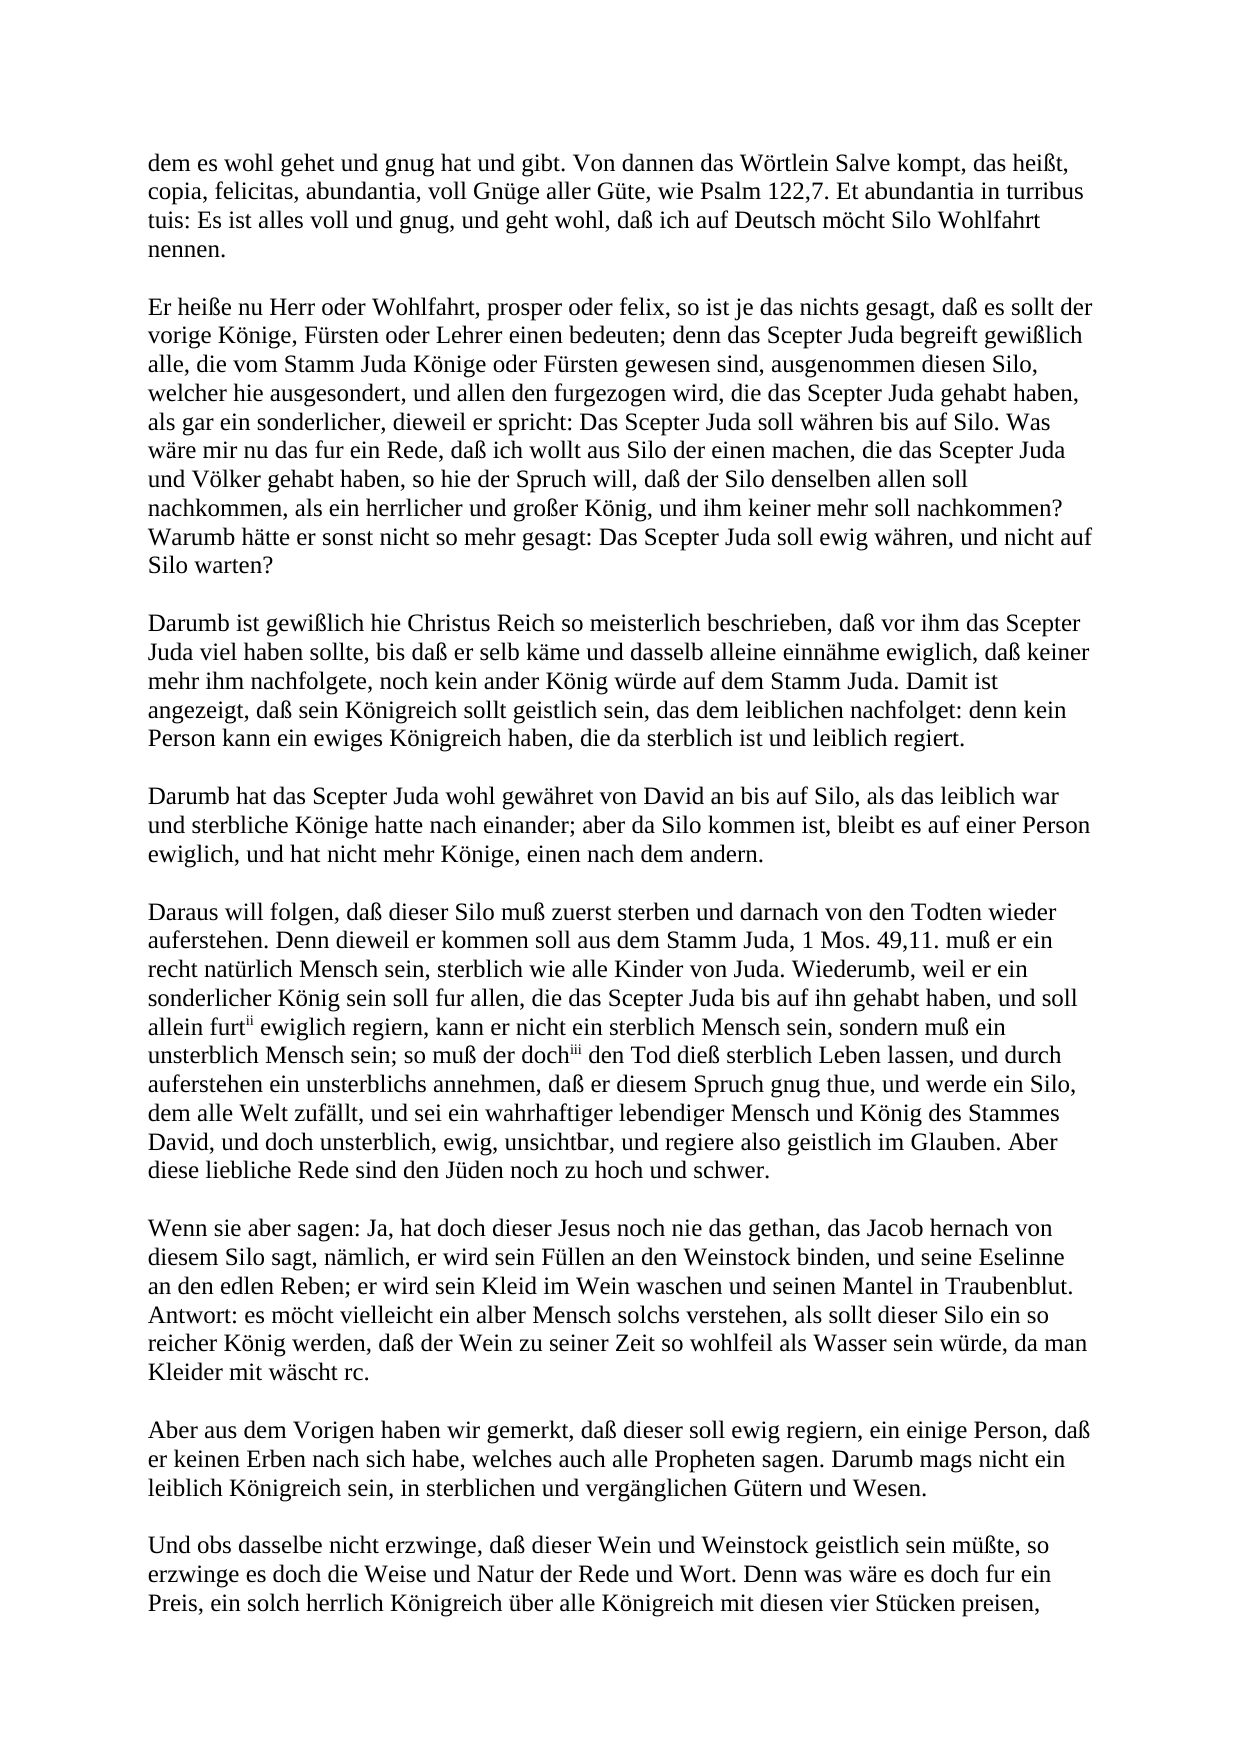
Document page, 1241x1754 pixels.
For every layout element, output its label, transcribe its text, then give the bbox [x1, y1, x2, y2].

text Darumb hat das Scepter Juda wohl gewähret von David an bis auf Silo, als das leiblich war und sterbliche Könige hatte nach einander; aber da Silo kommen ist, bleibt es auf einer Person ewiglich, und hat nicht mehr Könige, einen nach dem andern. [148, 781, 1093, 868]
text Er heiße nu Herr oder Wohlfahrt, prosper oder felix, so ist je das nichts gesagt, daß es sollt der vorige Könige, Fürsten oder Lehrer einen bedeuten; denn das Scepter Juda begreift gewißlich alle, die vom Stamm Juda Könige oder Fürsten gewesen sind, ausgenommen diesen Silo, welcher hie ausgesondert, und allen den furgezogen wird, die das Scepter Juda gehabt haben, als gar ein sonderlicher, dieweil er spricht: Das Scepter Juda soll währen bis auf Silo. Was wäre mir nu das fur ein Rede, daß ich wollt aus Silo der einen machen, die das Scepter Juda und Völker gehabt haben, so hie der Spruch will, daß der Silo denselben allen soll nachkommen, als ein herrlicher und großer König, und ihm keiner mehr soll nachkommen? Warumb hätte er sonst nicht so mehr gesagt: Das Scepter Juda soll ewig währen, und nicht auf Silo warten? [148, 292, 1093, 579]
text Aber aus dem Vorigen haben wir gemerkt, daß dieser soll ewig regiern, ein einige Person, daß er keinen Erben nach sich habe, welches auch alle Propheten sagen. Darumb mags nicht ein leiblich Königreich sein, in sterblichen und vergänglichen Gütern und Wesen. [148, 1415, 1093, 1501]
text Wenn sie aber sagen: Ja, hat doch dieser Jesus noch nie das gethan, das Jacob hernach von diesem Silo sagt, nämlich, er wird sein Füllen an den Weinstock binden, und seine Eselinne an den edlen Reben; er wird sein Kleid im Wein waschen und seinen Mantel in Traubenblut. Antwort: es möcht vielleicht ein alber Mensch solchs verstehen, als sollt dieser Silo ein so reicher König werden, daß der Wein zu seiner Zeit so wohlfeil als Wasser sein würde, da man Kleider mit wäscht rc. [148, 1213, 1093, 1386]
text Darumb ist gewißlich hie Christus Reich so meisterlich beschrieben, daß vor ihm das Scepter Juda viel haben sollte, bis daß er selb käme und dasselb alleine einnähme ewiglich, daß keiner mehr ihm nachfolgete, noch kein ander König würde auf dem Stamm Juda. Damit ist angezeigt, daß sein Königreich sollt geistlich sein, das dem leiblichen nachfolget: denn kein Person kann ein ewiges Königreich haben, die da sterblich ist und leiblich regiert. [148, 608, 1093, 752]
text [148, 148, 1093, 263]
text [148, 1531, 1093, 1617]
text Daraus will folgen, daß dieser Silo muß zuerst sterben und darnach von den Todten wieder auferstehen. Denn dieweil er kommen soll aus dem Stamm Juda, 1 Mos. 49,11. muß er ein recht natürlich Mensch sein, sterblich wie alle Kinder von Juda. Wiederumb, weil er ein sonderlicher König sein soll fur allen, die das Scepter Juda bis auf ihn gehabt haben, und soll allein furt ewiglich regiern, kann er nicht ein sterblich Mensch sein, sondern muß ein unsterblich Mensch sein; so muß der doch den Tod dieß sterblich Leben lassen, und durch auferstehen ein unsterblichs annehmen, daß er diesem Spruch gnug thue, und werde ein Silo, dem alle Welt zufällt, und sei ein wahrhaftiger lebendiger Mensch und König des Stammes David, und doch unsterblich, ewig, unsichtbar, und regiere also geistlich im Glauben. Aber diese liebliche Rede sind den Jüden noch zu hoch und schwer. [148, 897, 1093, 1184]
